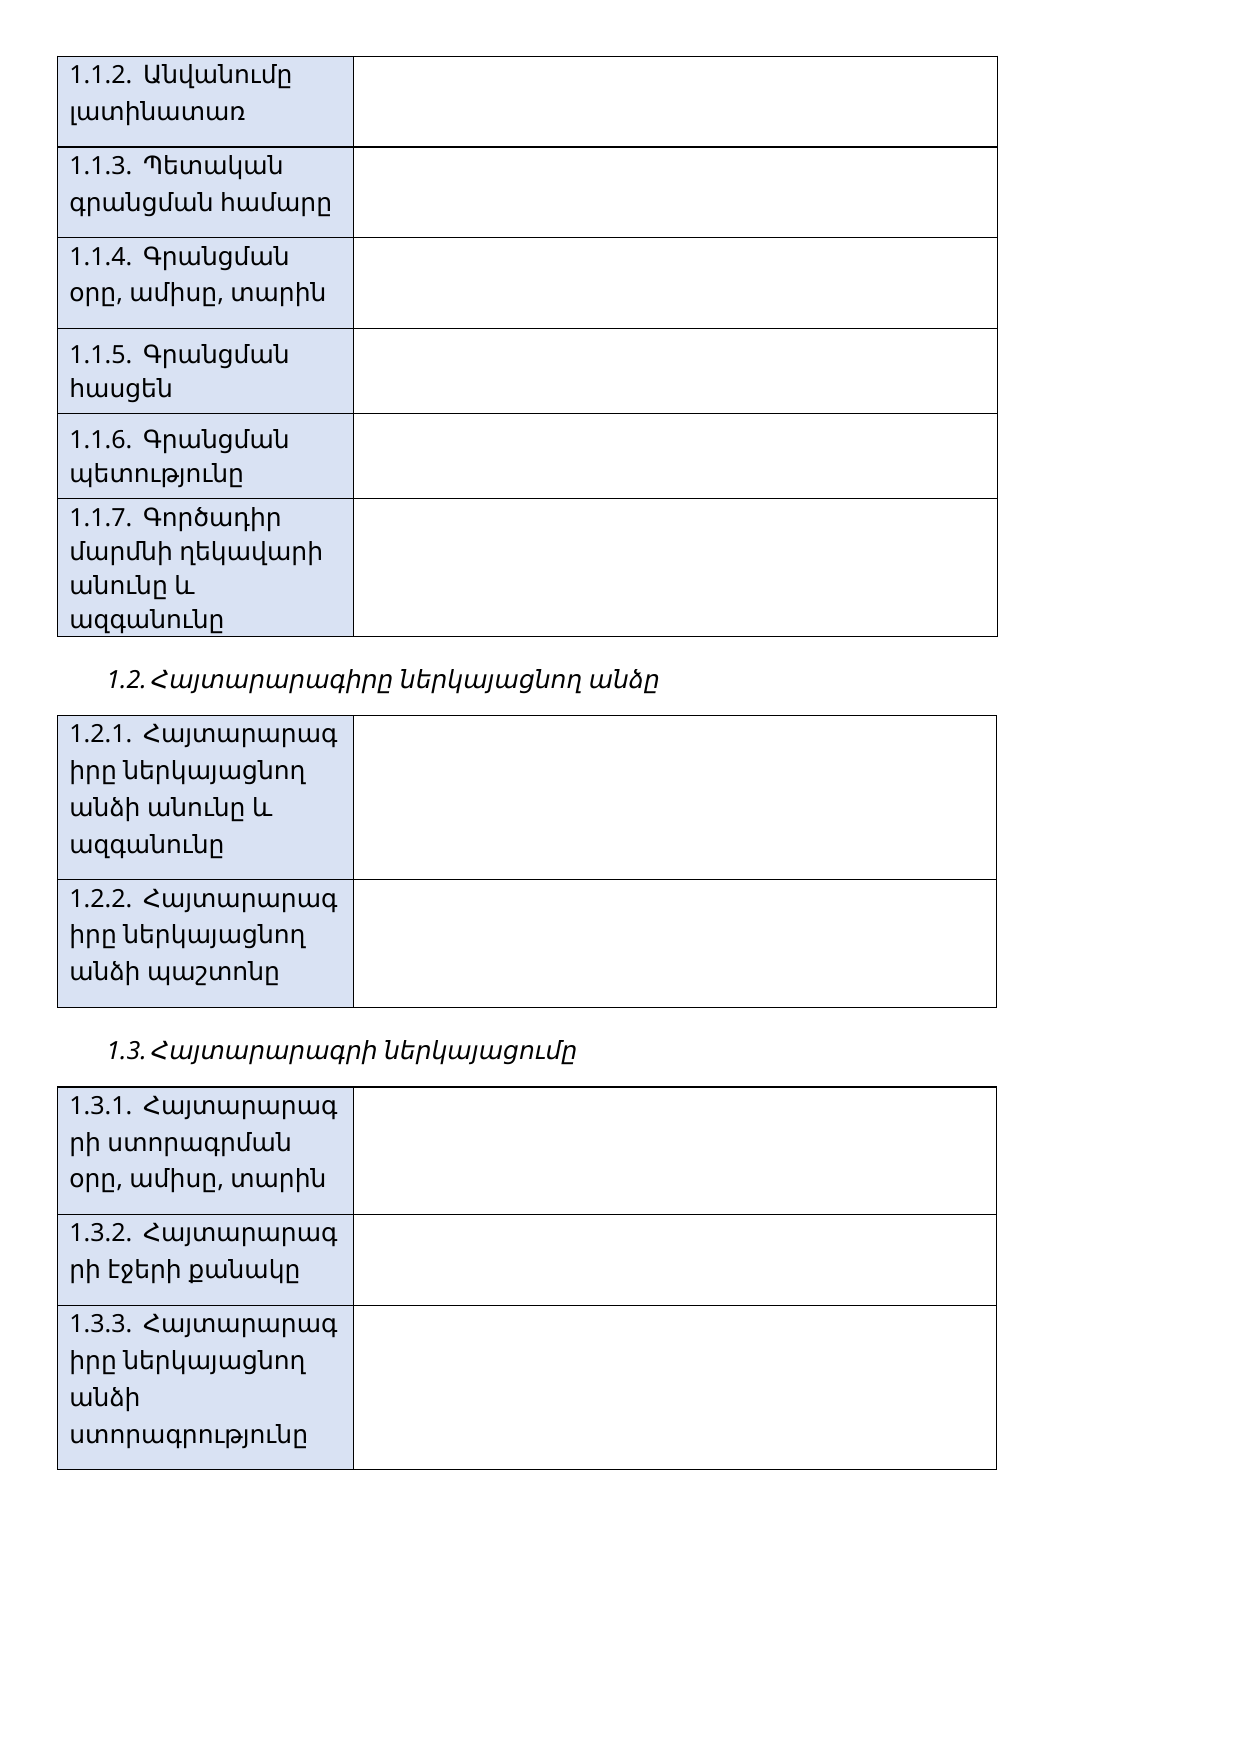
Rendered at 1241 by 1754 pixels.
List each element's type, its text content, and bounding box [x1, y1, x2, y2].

table_cell [354, 238, 997, 328]
table_cell Անվանումը լատինատառ [58, 57, 353, 146]
list Հայտարարագրի ներկայացումը [106, 1033, 1152, 1067]
table_cell Գործադիր մարմնի ղեկավարի անունը և ազգանունը [58, 499, 353, 636]
table_cell [354, 1215, 996, 1305]
table_header Հայտարարագրի ստորագրման օրը, ամիսը, տարին [58, 1088, 353, 1214]
table_cell Պետական գրանցման համարը [58, 148, 353, 237]
table_cell [354, 57, 997, 146]
table_cell Գրանցման հասցեն [58, 329, 353, 413]
table_header [354, 1088, 996, 1214]
table_cell Գրանցման օրը, ամիսը, տարին [58, 238, 353, 328]
table_cell [354, 414, 997, 498]
table_cell [354, 329, 997, 413]
list Հայտարարագիրը ներկայացնող անձը [106, 662, 1152, 696]
table_cell [354, 148, 997, 237]
table_header Հայտարարագիրը ներկայացնող անձի անունը և ազգանունը [58, 716, 353, 879]
table_cell Հայտարարագրի էջերի քանակը [58, 1215, 353, 1305]
table_cell Հայտարարագիրը ներկայացնող անձի ստորագրությունը [58, 1306, 353, 1469]
table_header [354, 716, 996, 879]
table_cell [354, 880, 996, 1007]
table_cell Գրանցման պետությունը [58, 414, 353, 498]
table_cell [354, 1306, 996, 1469]
table_cell Հայտարարագիրը ներկայացնող անձի պաշտոնը [58, 880, 353, 1007]
table_cell [354, 499, 997, 636]
